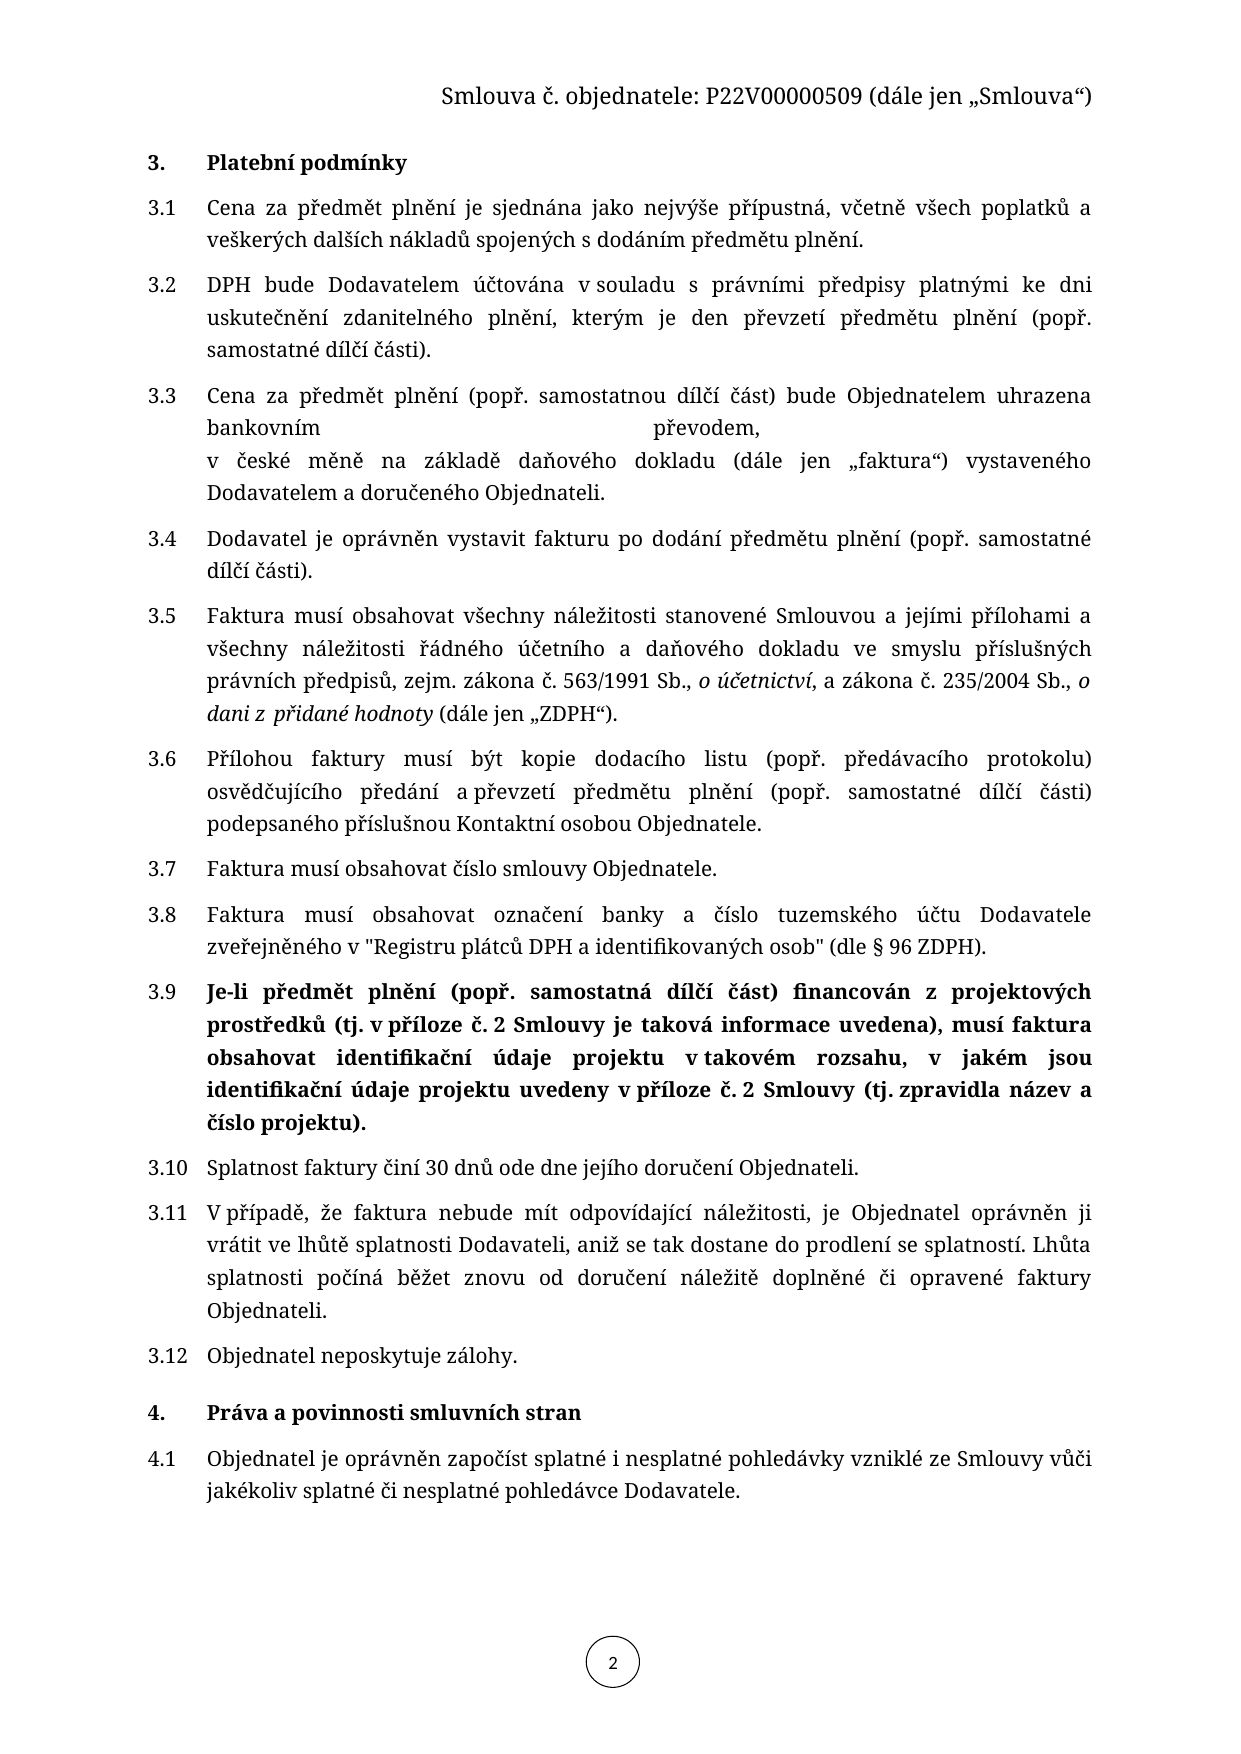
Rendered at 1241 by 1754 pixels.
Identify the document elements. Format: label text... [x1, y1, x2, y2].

list Cena za předmět plnění je sjednána jako nejvýše přípustná, včetně všech poplatků a veškerých dalších nákladů spojených s dodáním předmětu plnění. [148, 193, 1093, 254]
list Práva a povinnosti smluvních stran [148, 1398, 1093, 1427]
list Přílohou faktury musí být kopie dodacího listu (popř. předávacího protokolu) osvědčujícího předání a převzetí předmětu plnění (popř. samostatné dílčí části) podepsaného příslušnou Kontaktní osobou Objednatele. [148, 744, 1093, 838]
list Objednatel neposkytuje zálohy. [148, 1341, 1093, 1369]
list Faktura musí obsahovat číslo smlouvy Objednatele. [148, 854, 1093, 883]
list Dodavatel je oprávněn vystavit fakturu po dodání předmětu plnění (popř. samostatné dílčí části). [148, 524, 1093, 585]
list V případě, že faktura nebude mít odpovídající náležitosti, je Objednatel oprávněn ji vrátit ve lhůtě splatnosti Dodavateli, aniž se tak dostane do prodlení se splatností. Lhůta splatnosti počíná běžet znovu od doručení náležitě doplněné či opravené faktury Objednateli. [148, 1198, 1093, 1324]
list Platební podmínky [148, 148, 1093, 176]
list Cena za předmět plnění (popř. samostatnou dílčí část) bude Objednatelem uhrazena bankovním převodem, v české měně na základě daňového dokladu (dále jen „faktura“) vystaveného Dodavatelem a doručeného Objednateli. [148, 381, 1093, 507]
list Objednatel je oprávněn započíst splatné i nesplatné pohledávky vzniklé ze Smlouvy vůči jakékoliv splatné či nesplatné pohledávce Dodavatele. [148, 1444, 1093, 1505]
list Faktura musí obsahovat označení banky a číslo tuzemského účtu Dodavatele zveřejněného v "Registru plátců DPH a identifikovaných osob" (dle § 96 ZDPH). [148, 900, 1093, 961]
list Faktura musí obsahovat všechny náležitosti stanovené Smlouvou a jejími přílohami a všechny náležitosti řádného účetního a daňového dokladu ve smyslu příslušných právních předpisů, zejm. zákona č. 563/1991 Sb., o účetnictví, a zákona č. 235/2004 Sb., o dani z přidané hodnoty (dále jen „ZDPH“). [148, 601, 1093, 728]
list Je-li předmět plnění (popř. samostatná dílčí část) financován z projektových prostředků (tj. v příloze č. 2 Smlouvy je taková informace uvedena), musí faktura obsahovat identifikační údaje projektu v takovém rozsahu, v jakém jsou identifikační údaje projektu uvedeny v příloze č. 2 Smlouvy (tj. zpravidla název a číslo projektu). [148, 977, 1093, 1136]
list DPH bude Dodavatelem účtována v souladu s právními předpisy platnými ke dni uskutečnění zdanitelného plnění, kterým je den převzetí předmětu plnění (popř. samostatné dílčí části). [148, 270, 1093, 364]
list Splatnost faktury činí 30 dnů ode dne jejího doručení Objednateli. [148, 1153, 1093, 1181]
